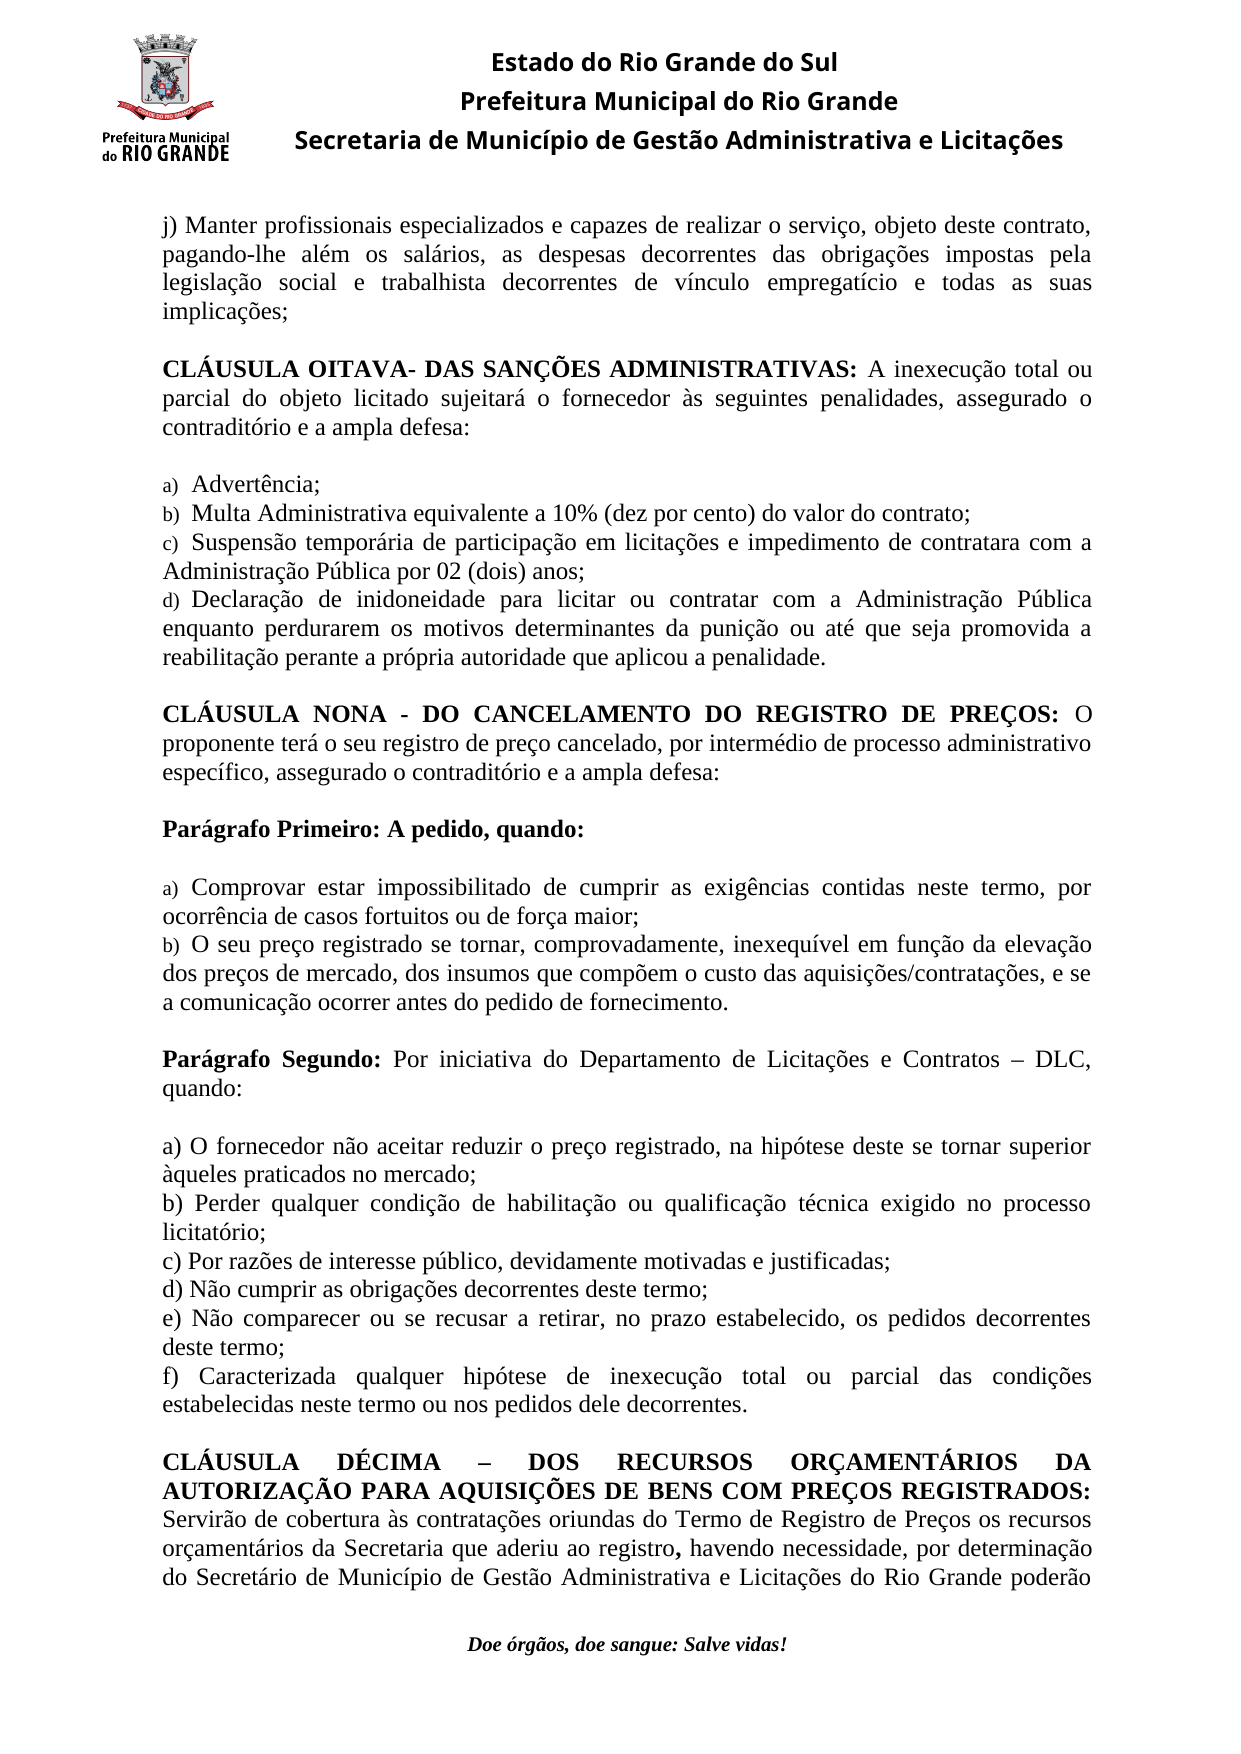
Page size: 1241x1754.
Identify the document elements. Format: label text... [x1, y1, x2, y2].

text Parágrafo Segundo: Por iniciativa do Departamento de Licitações e Contratos – DLC, quando: [162, 1044, 1092, 1102]
text d) Não cumprir as obrigações decorrentes deste termo; [162, 1274, 1092, 1303]
text j) Manter profissionais especializados e capazes de realizar o serviço, objeto deste contrato, pagando-lhe além os salários, as despesas decorrentes das obrigações impostas pela legislação social e trabalhista decorrentes de vínculo empregatício e todas as suas implicações; [162, 210, 1092, 325]
text f) Caracterizada qualquer hipótese de inexecução total ou parcial das condições estabelecidas neste termo ou nos pedidos dele decorrentes. [162, 1361, 1092, 1418]
picture [90, 23, 241, 174]
text c) Por razões de interesse público, devidamente motivadas e justificadas; [162, 1246, 1092, 1274]
text CLÁUSULA OITAVA- DAS SANÇÕES ADMINISTRATIVAS: A inexecução total ou parcial do objeto licitado sujeitará o fornecedor às seguintes penalidades, assegurado o contraditório e a ampla defesa: [162, 354, 1092, 441]
list Suspensão temporária de participação em licitações e impedimento de contratara com a Administração Pública por 02 (dois) anos; [162, 527, 1092, 584]
text CLÁUSULA NONA - DO CANCELAMENTO DO REGISTRO DE PREÇOS: O proponente terá o seu registro de preço cancelado, por intermédio de processo administrativo específico, assegurado o contraditório e a ampla defesa: [162, 699, 1092, 786]
text Parágrafo Primeiro: A pedido, quando: [162, 814, 1092, 843]
list Multa Administrativa equivalente a 10% (dez por cento) do valor do contrato; [162, 498, 1092, 527]
text e) Não comparecer ou se recusar a retirar, no prazo estabelecido, os pedidos decorrentes deste termo; [162, 1303, 1092, 1361]
list O seu preço registrado se tornar, comprovadamente, inexequível em função da elevação dos preços de mercado, dos insumos que compõem o custo das aquisições/contratações, e se a comunicação ocorrer antes do pedido de fornecimento. [162, 929, 1092, 1016]
list Comprovar estar impossibilitado de cumprir as exigências contidas neste termo, por ocorrência de casos fortuitos ou de força maior; [162, 872, 1092, 929]
list Declaração de inidoneidade para licitar ou contratar com a Administração Pública enquanto perdurarem os motivos determinantes da punição ou até que seja promovida a reabilitação perante a própria autoridade que aplicou a penalidade. [162, 584, 1092, 671]
text b) Perder qualquer condição de habilitação ou qualificação técnica exigido no processo licitatório; [162, 1188, 1092, 1246]
list Advertência; [162, 469, 1092, 498]
text a) O fornecedor não aceitar reduzir o preço registrado, na hipótese deste se tornar superior àqueles praticados no mercado; [162, 1131, 1092, 1188]
